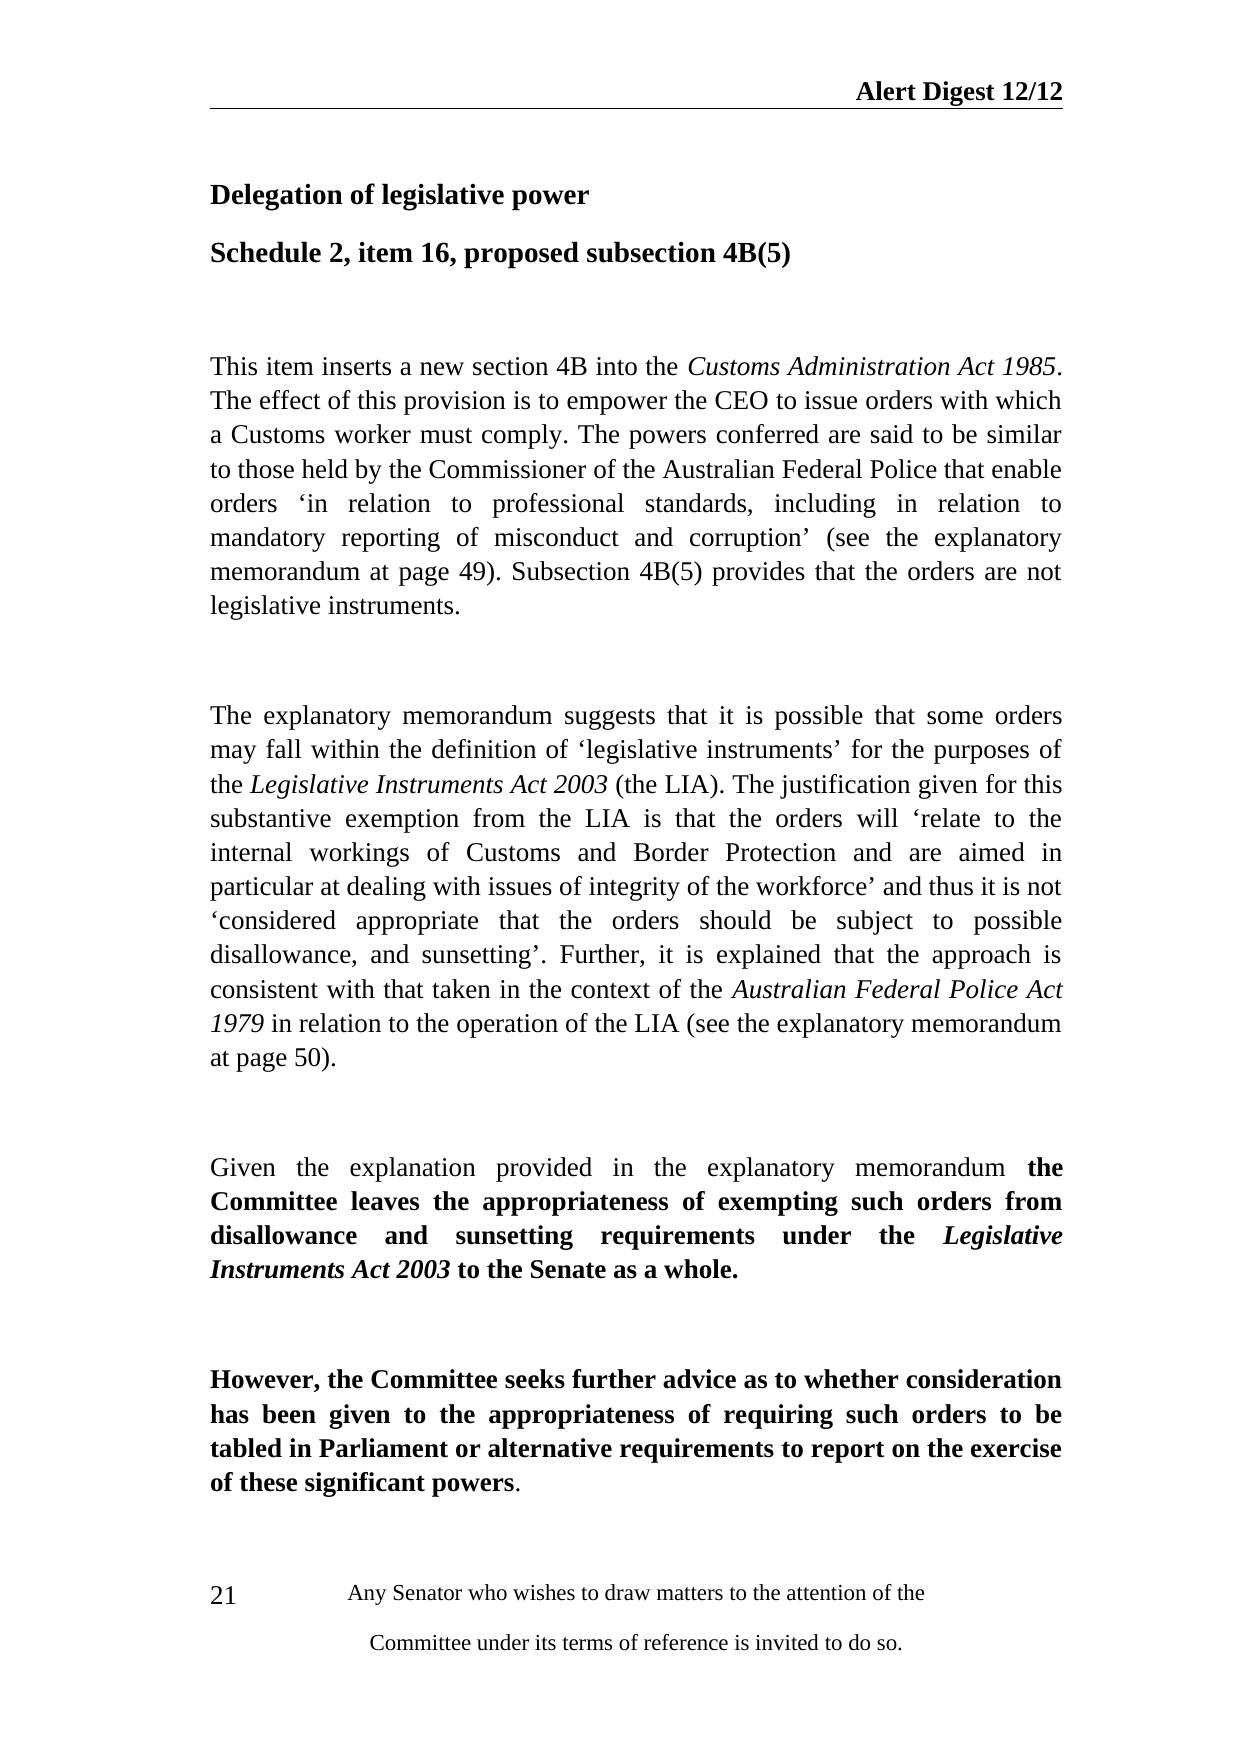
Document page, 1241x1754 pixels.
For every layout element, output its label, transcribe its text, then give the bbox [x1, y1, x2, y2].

text Schedule 2, item 16, proposed subsection 4B(5) [210, 235, 1063, 268]
text The explanatory memorandum suggests that it is possible that some orders may fall within the definition of ‘legislative instruments’ for the purposes of the Legislative Instruments Act 2003 (the LIA). The justification given for this substantive exemption from the LIA is that the orders will ‘relate to the internal workings of Customs and Border Protection and are aimed in particular at dealing with issues of integrity of the workforce’ and thus it is not ‘considered appropriate that the orders should be subject to possible disallowance, and sunsetting’. Further, it is explained that the approach is consistent with that taken in the context of the Australian Federal Police Act 1979 in relation to the operation of the LIA (see the explanatory memorandum at page 50). [210, 699, 1063, 1072]
text However, the Committee seeks further advice as to whether consideration has been given to the appropriateness of requiring such orders to be tabled in Parliament or alternative requirements to report on the exercise of these significant powers. [210, 1364, 1063, 1497]
text Given the explanation provided in the explanatory memorandum the Committee leaves the appropriateness of exempting such orders from disallowance and sunsetting requirements under the Legislative Instruments Act 2003 to the Senate as a whole. [210, 1151, 1063, 1285]
text This item inserts a new section 4B into the Customs Administration Act 1985. The effect of this provision is to empower the CEO to issue orders with which a Customs worker must comply. The powers conferred are said to be similar to those held by the Commissioner of the Australian Federal Police that enable orders ‘in relation to professional standards, including in relation to mandatory reporting of misconduct and corruption’ (see the explanatory memorandum at page 49). Subsection 4B(5) provides that the orders are not legislative instruments. [210, 350, 1063, 621]
text Delegation of legislative power [210, 177, 1063, 211]
